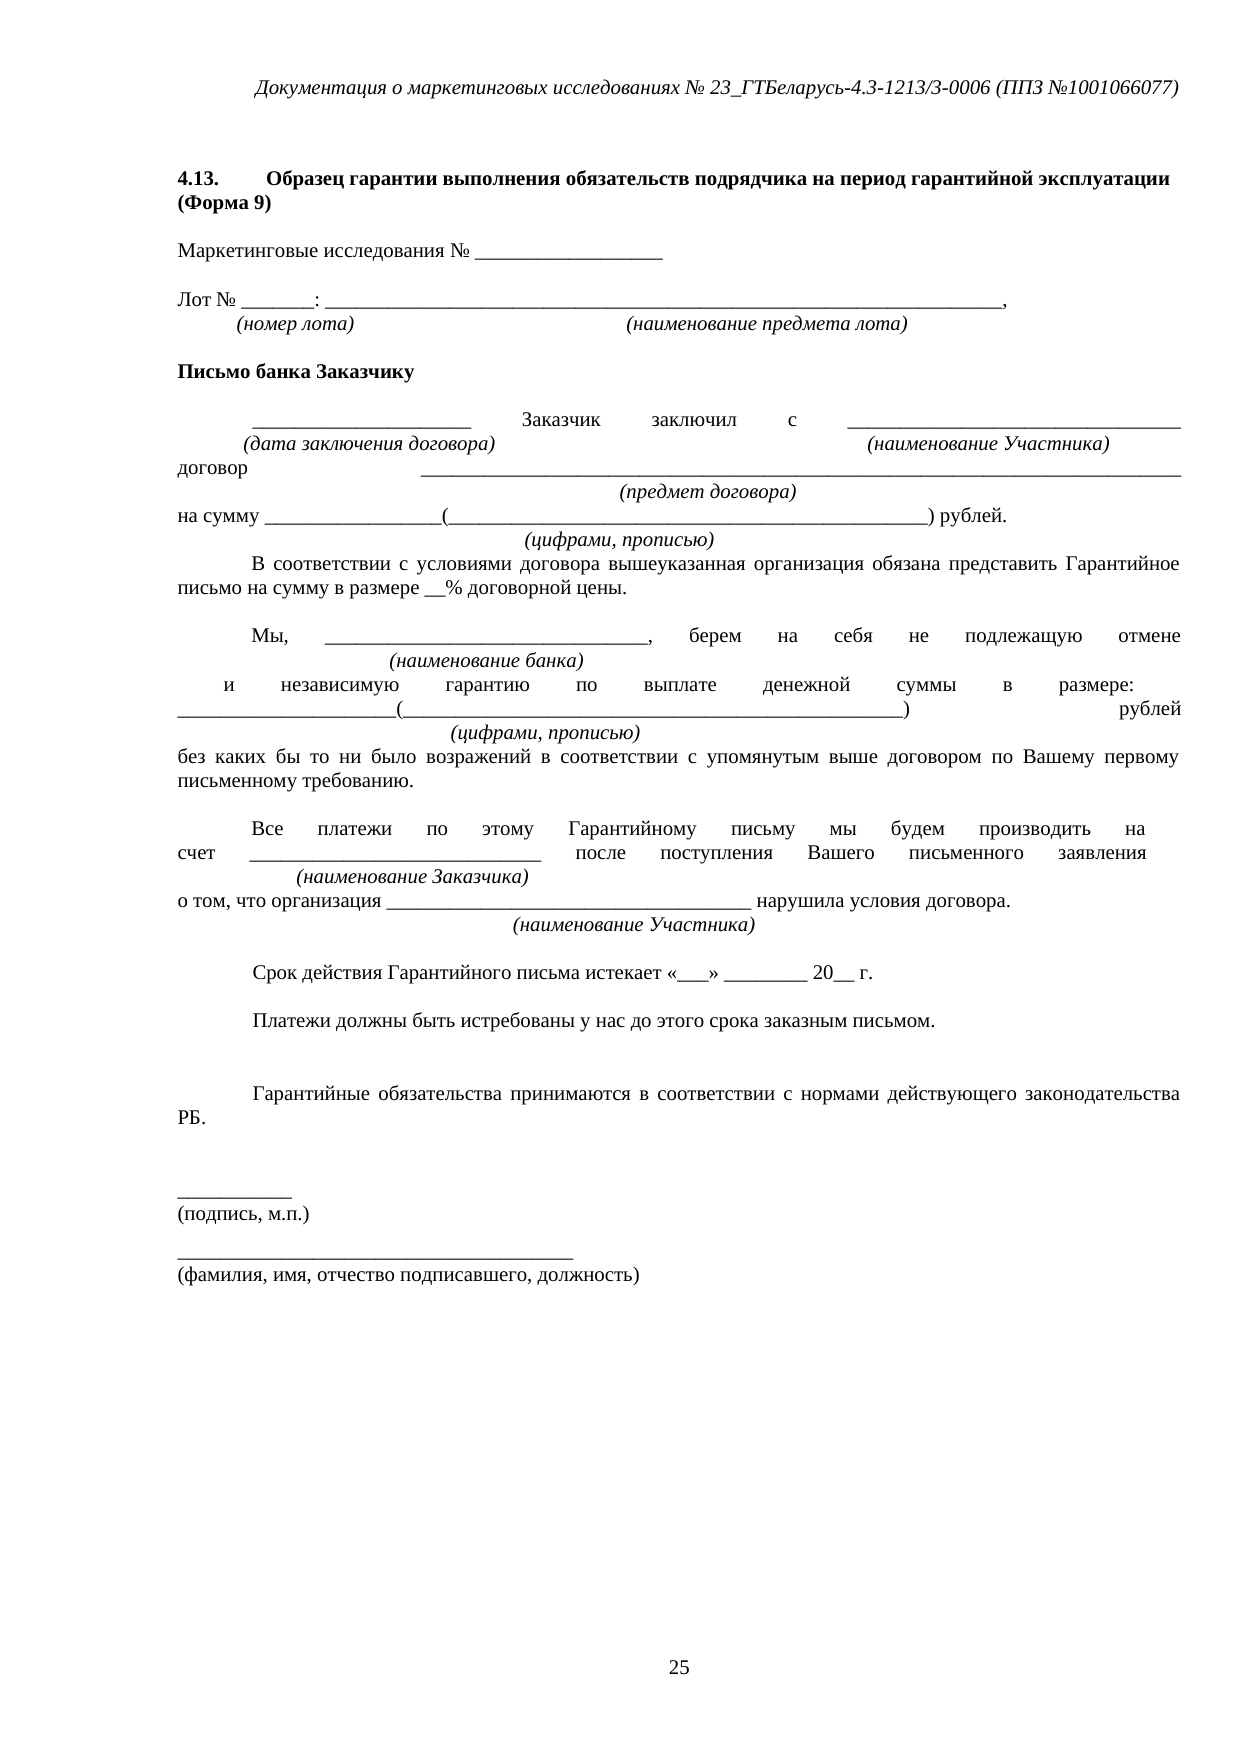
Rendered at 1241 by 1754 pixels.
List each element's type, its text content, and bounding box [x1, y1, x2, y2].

text (номер лота) (наименование предмета лота) [177, 311, 1181, 335]
text договор _________________________________________________________________________ (предмет договора) [177, 455, 1181, 503]
text (фамилия, имя, отчество подписавшего, должность) [177, 1262, 1181, 1286]
text Мы, _______________________________, берем на себя не подлежащую отмене (наименование банка) [177, 623, 1181, 672]
text на сумму _________________(______________________________________________) рублей. [177, 503, 1181, 527]
text ___________ [177, 1177, 1181, 1201]
text Платежи должны быть истребованы у нас до этого срока заказным письмом. [177, 1008, 1181, 1032]
text Маркетинговые исследования № __________________ [177, 238, 1181, 262]
text В соответствии с условиями договора вышеуказанная организация обязана представить Гарантийное письмо на сумму в размере __% договорной цены. [177, 551, 1181, 599]
text о том, что организация ___________________________________ нарушила условия договора. [177, 888, 1181, 912]
text _____________________ Заказчик заключил с ________________________________ (дата заключения договора) (наименование Участника) [177, 407, 1181, 455]
text Гарантийные обязательства принимаются в соответствии с нормами действующего законодательства РБ. [177, 1081, 1181, 1129]
text без каких бы то ни было возражений в соответствии с упомянутым выше договором по Вашему первому письменному требованию. [177, 744, 1181, 792]
text (наименование Участника) [177, 912, 1181, 936]
text и независимую гарантию по выплате денежной суммы в размере: _____________________(________________________________________________) рублей (цифрами, прописью) [177, 672, 1181, 744]
text Все платежи по этому Гарантийному письму мы будем производить на счет ____________________________ после поступления Вашего письменного заявления (наименование Заказчика) [177, 816, 1181, 888]
text (цифрами, прописью) [177, 527, 1181, 551]
text ______________________________________ [177, 1237, 1181, 1262]
text Срок действия Гарантийного письма истекает «___» ________ 20__ г. [177, 960, 1181, 984]
text (подпись, м.п.) [177, 1201, 1181, 1225]
text Лот № _______: _________________________________________________________________, [177, 287, 1181, 311]
list Образец гарантии выполнения обязательств подрядчика на период гарантийной эксплуатации (Форма 9) [177, 166, 1181, 214]
text Письмо банка Заказчику [177, 359, 1181, 383]
